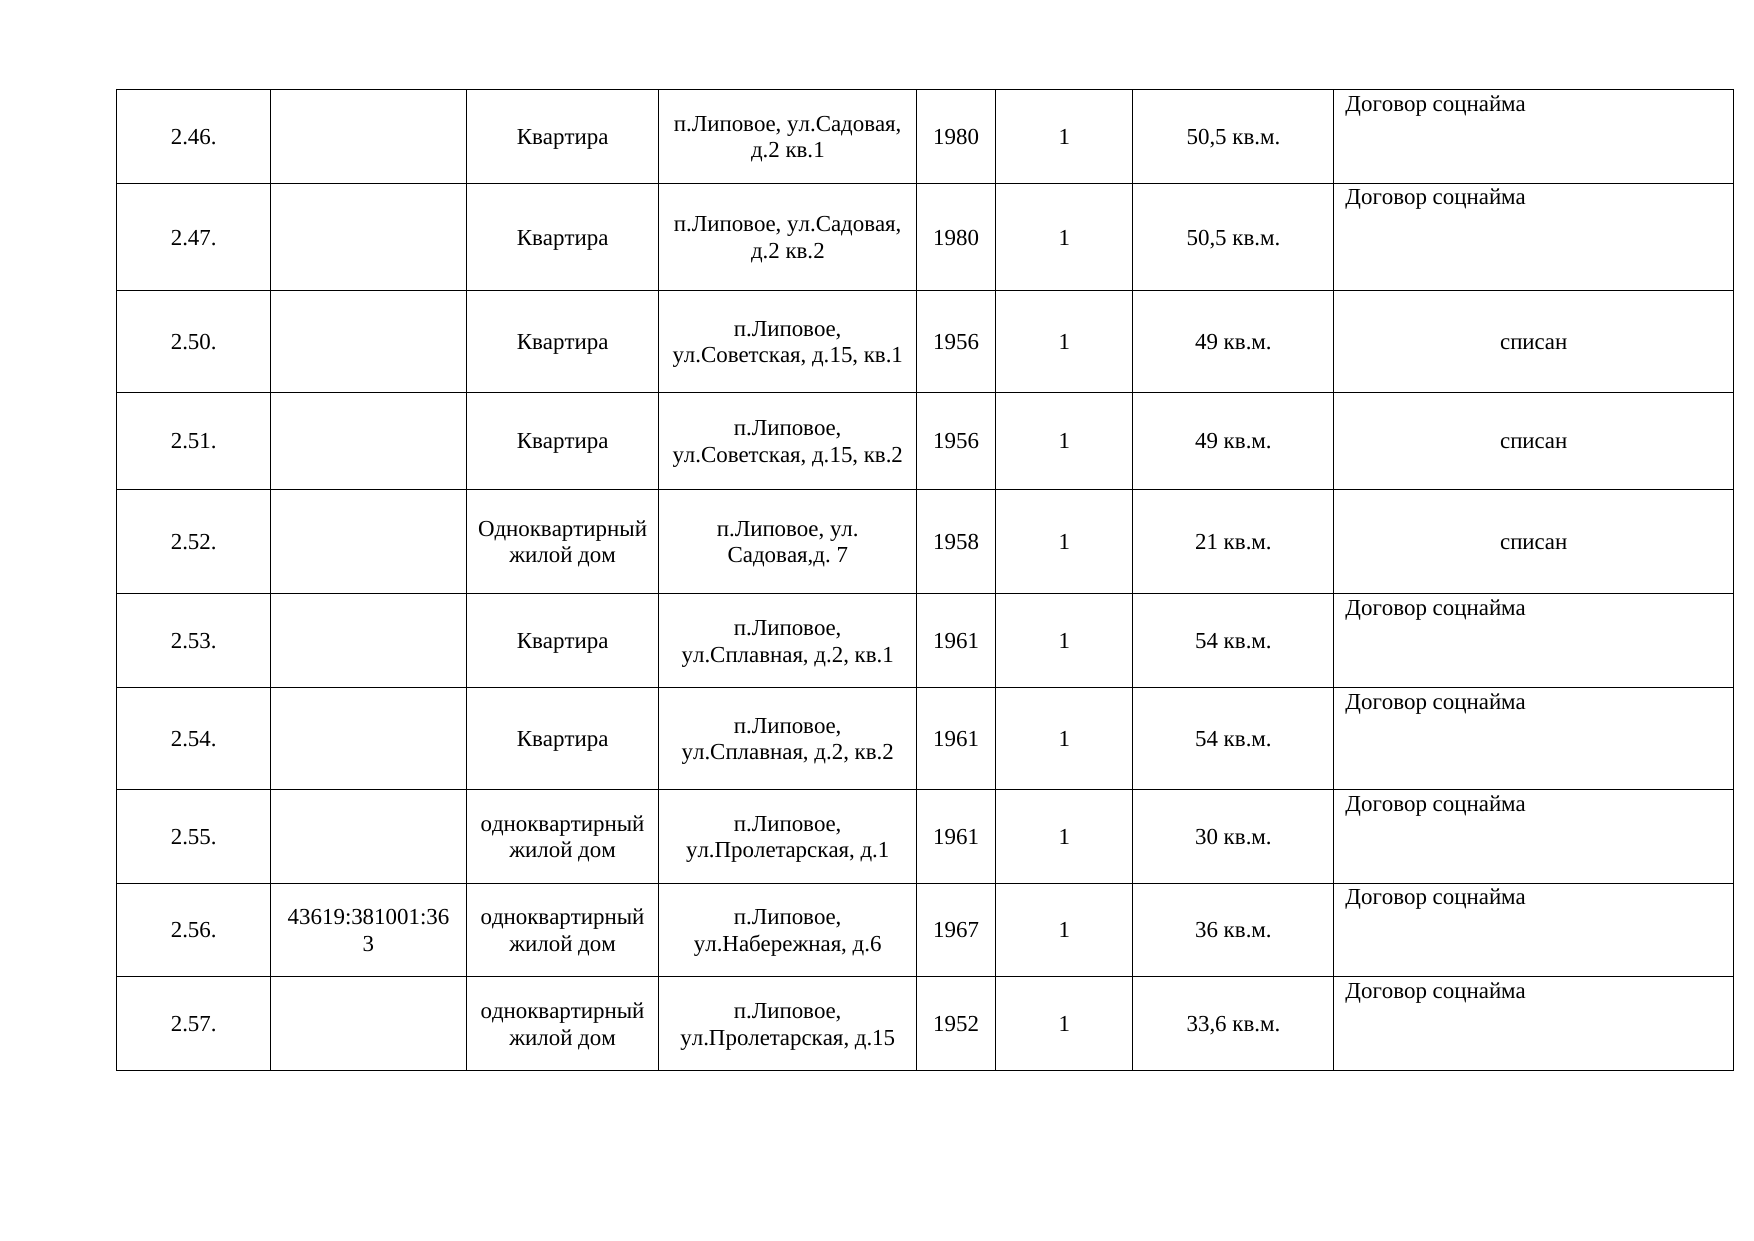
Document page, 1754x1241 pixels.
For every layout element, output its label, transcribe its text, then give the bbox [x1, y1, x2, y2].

table_cell п.Липовое, ул. Садовая,д. 7 [659, 490, 916, 593]
table_cell 30 кв.м. [1133, 790, 1333, 882]
table_cell Квартира [467, 291, 658, 392]
table_cell [271, 977, 466, 1070]
table_cell 2.51. [117, 393, 270, 489]
table_cell [271, 490, 466, 593]
table_cell Квартира [467, 594, 658, 687]
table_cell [467, 977, 658, 1070]
table_cell 1961 [917, 594, 995, 687]
table_cell п.Липовое, ул.Советская, д.15, кв.2 [659, 393, 916, 489]
table_cell [271, 688, 466, 789]
table_cell 1967 [917, 884, 995, 976]
table_cell [271, 790, 466, 882]
table_cell Договор соцнайма [1334, 90, 1733, 182]
table_cell [271, 184, 466, 290]
table_cell 1980 [917, 90, 995, 182]
table_cell п.Липовое, ул.Пролетарская, д.1 [659, 790, 916, 882]
table_cell п.Липовое, ул.Советская, д.15, кв.1 [659, 291, 916, 392]
table_cell 2.52. [117, 490, 270, 593]
table_cell 1952 [917, 977, 995, 1070]
table_cell одноквартирный жилой дом [467, 884, 658, 976]
table_cell 1 [996, 977, 1132, 1070]
table_cell п.Липовое, ул.Сплавная, д.2, кв.2 [659, 688, 916, 789]
table_cell 1980 [917, 184, 995, 290]
table_cell 2.55. [117, 790, 270, 882]
table_cell 1958 [917, 490, 995, 593]
table_cell 1 [996, 594, 1132, 687]
table_cell Договор соцнайма [1334, 184, 1733, 290]
table_cell 33,6 кв.м. [1133, 977, 1333, 1070]
table_cell п.Липовое, ул.Садовая, д.2 кв.2 [659, 184, 916, 290]
table_cell Одноквартирный жилой дом [467, 490, 658, 593]
table_cell списан [1334, 291, 1733, 392]
table_cell 1956 [917, 291, 995, 392]
table_cell 1 [996, 393, 1132, 489]
table_cell [271, 594, 466, 687]
table_cell Квартира [467, 184, 658, 290]
table_cell 1961 [917, 790, 995, 882]
table_cell 21 кв.м. [1133, 490, 1333, 593]
table_cell 50,5 кв.м. [1133, 184, 1333, 290]
table_cell Договор соцнайма [1334, 790, 1733, 882]
table_cell 1 [996, 291, 1132, 392]
table_cell Квартира [467, 90, 658, 182]
table_cell п.Липовое, ул.Сплавная, д.2, кв.1 [659, 594, 916, 687]
table_cell 1961 [917, 688, 995, 789]
table_cell 1 [996, 688, 1132, 789]
table_cell 1 [996, 184, 1132, 290]
table_cell Договор соцнайма [1334, 977, 1733, 1070]
table_cell 36 кв.м. [1133, 884, 1333, 976]
table_cell 2.54. [117, 688, 270, 789]
table_cell [271, 291, 466, 392]
table_cell одноквартирный жилой дом [467, 790, 658, 882]
table_cell Договор соцнайма [1334, 594, 1733, 687]
table_cell 1 [996, 490, 1132, 593]
table_cell Договор соцнайма [1334, 688, 1733, 789]
table_cell списан [1334, 393, 1733, 489]
table_cell 2.56. [117, 884, 270, 976]
table_cell п.Липовое, ул.Набережная, д.6 [659, 884, 916, 976]
table_cell 43619:381001:363 [271, 884, 466, 976]
table_cell 2.47. [117, 184, 270, 290]
table_cell 2.53. [117, 594, 270, 687]
table_cell 49 кв.м. [1133, 291, 1333, 392]
table_cell 2.46. [117, 90, 270, 182]
table_cell Договор соцнайма [1334, 884, 1733, 976]
table_cell п.Липовое, ул.Садовая, д.2 кв.1 [659, 90, 916, 182]
table_cell 2.50. [117, 291, 270, 392]
table_cell [271, 90, 466, 182]
table_cell списан [1334, 490, 1733, 593]
table_cell 54 кв.м. [1133, 594, 1333, 687]
table_cell Квартира [467, 393, 658, 489]
table_cell п.Липовое, ул.Пролетарская, д.15 [659, 977, 916, 1070]
table_cell 49 кв.м. [1133, 393, 1333, 489]
table_cell 1 [996, 884, 1132, 976]
table_cell Квартира [467, 688, 658, 789]
table_cell 2.57. [117, 977, 270, 1070]
table_cell 50,5 кв.м. [1133, 90, 1333, 182]
table_cell 1956 [917, 393, 995, 489]
table_cell 54 кв.м. [1133, 688, 1333, 789]
table_cell [271, 393, 466, 489]
table_cell 1 [996, 790, 1132, 882]
table_cell 1 [996, 90, 1132, 182]
